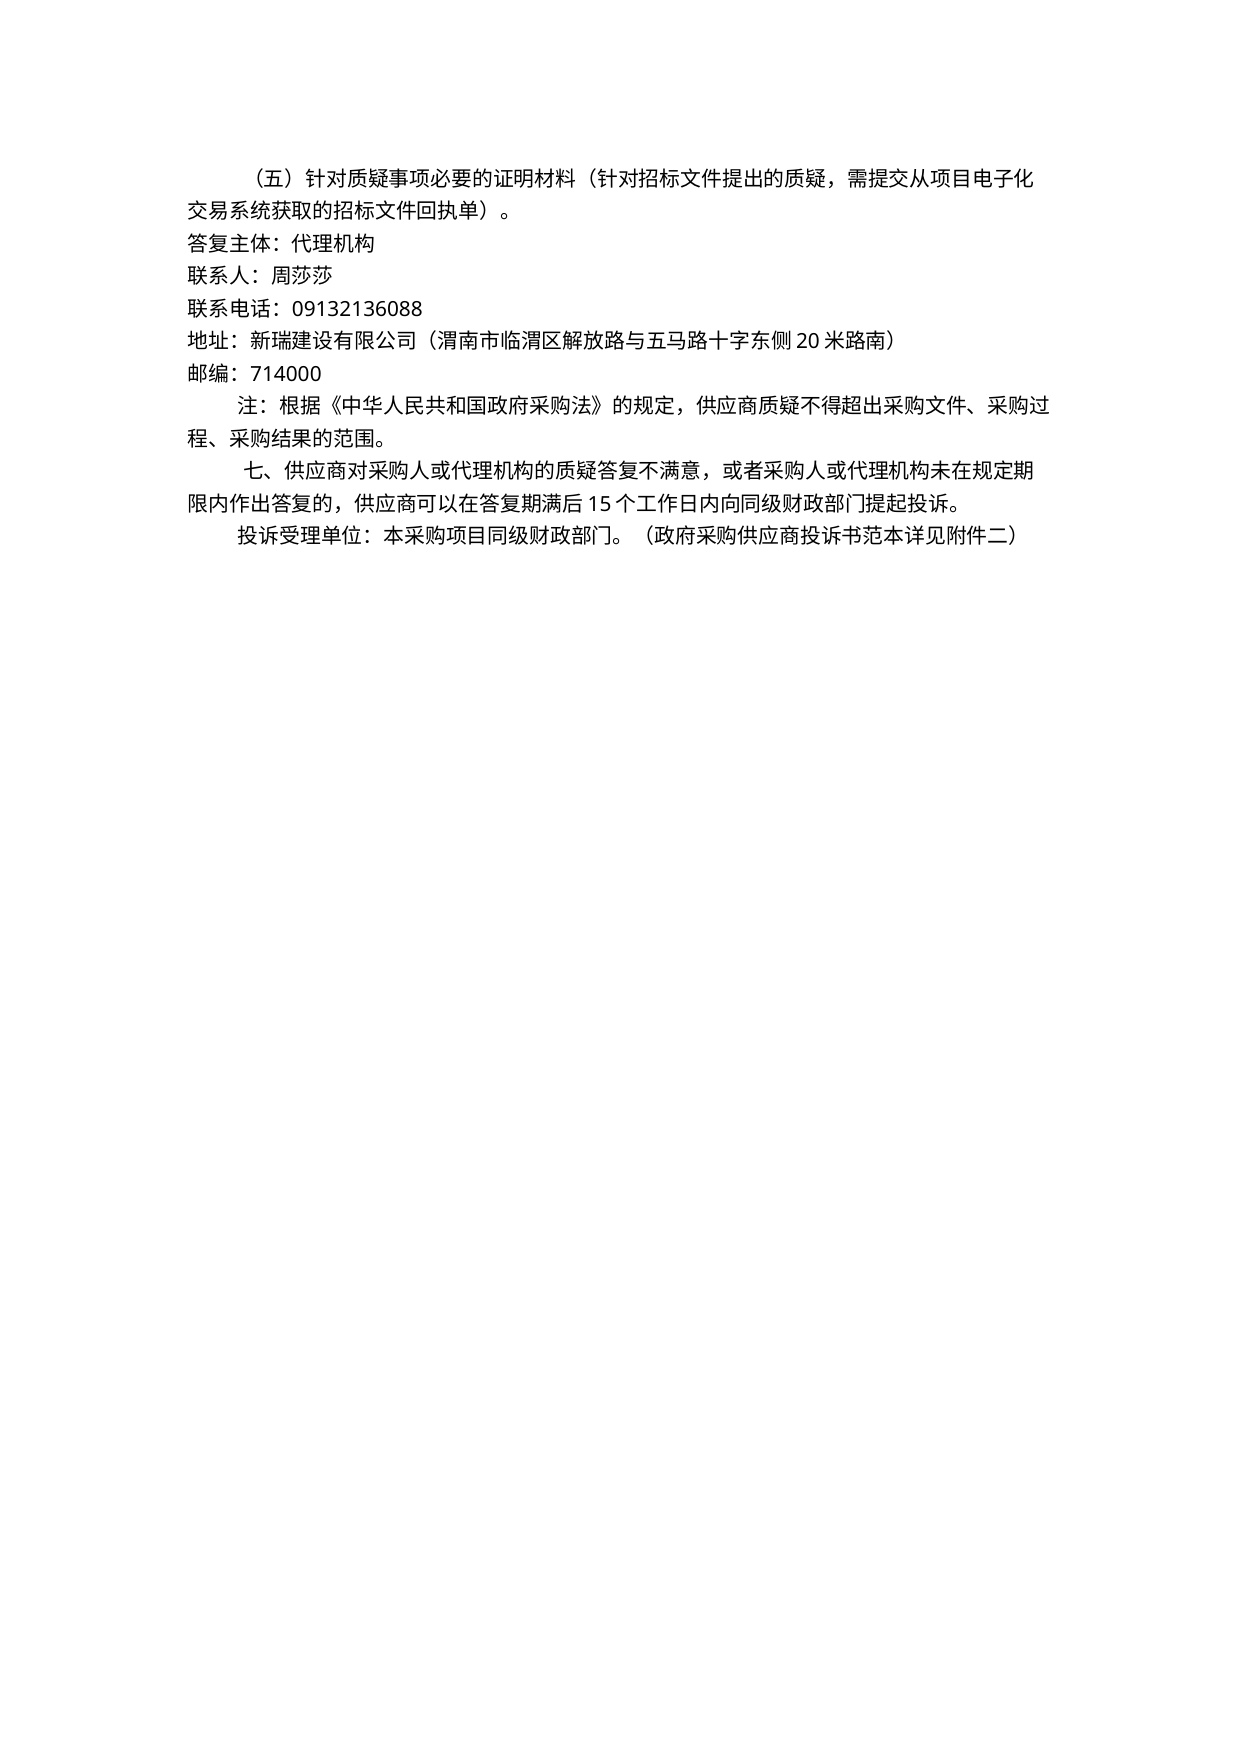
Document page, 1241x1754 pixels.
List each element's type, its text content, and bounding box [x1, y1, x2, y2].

text 联系人：周莎莎 [187, 259, 1053, 292]
text 邮编：714000 [187, 357, 1053, 389]
text 七、供应商对采购人或代理机构的质疑答复不满意，或者采购人或代理机构未在规定期限内作出答复的，供应商可以在答复期满后15个工作日内向同级财政部门提起投诉。 [187, 454, 1053, 519]
text 注：根据《中华人民共和国政府采购法》的规定，供应商质疑不得超出采购文件、采购过程、采购结果的范围。 [187, 389, 1053, 454]
text 投诉受理单位：本采购项目同级财政部门。（政府采购供应商投诉书范本详见附件二） [187, 519, 1053, 552]
text 答复主体：代理机构 [187, 227, 1053, 259]
text 地址：新瑞建设有限公司（渭南市临渭区解放路与五马路十字东侧20米路南） [187, 324, 1053, 357]
text （五）针对质疑事项必要的证明材料（针对招标文件提出的质疑，需提交从项目电子化交易系统获取的招标文件回执单）。 [187, 162, 1053, 227]
text 联系电话：09132136088 [187, 292, 1053, 324]
